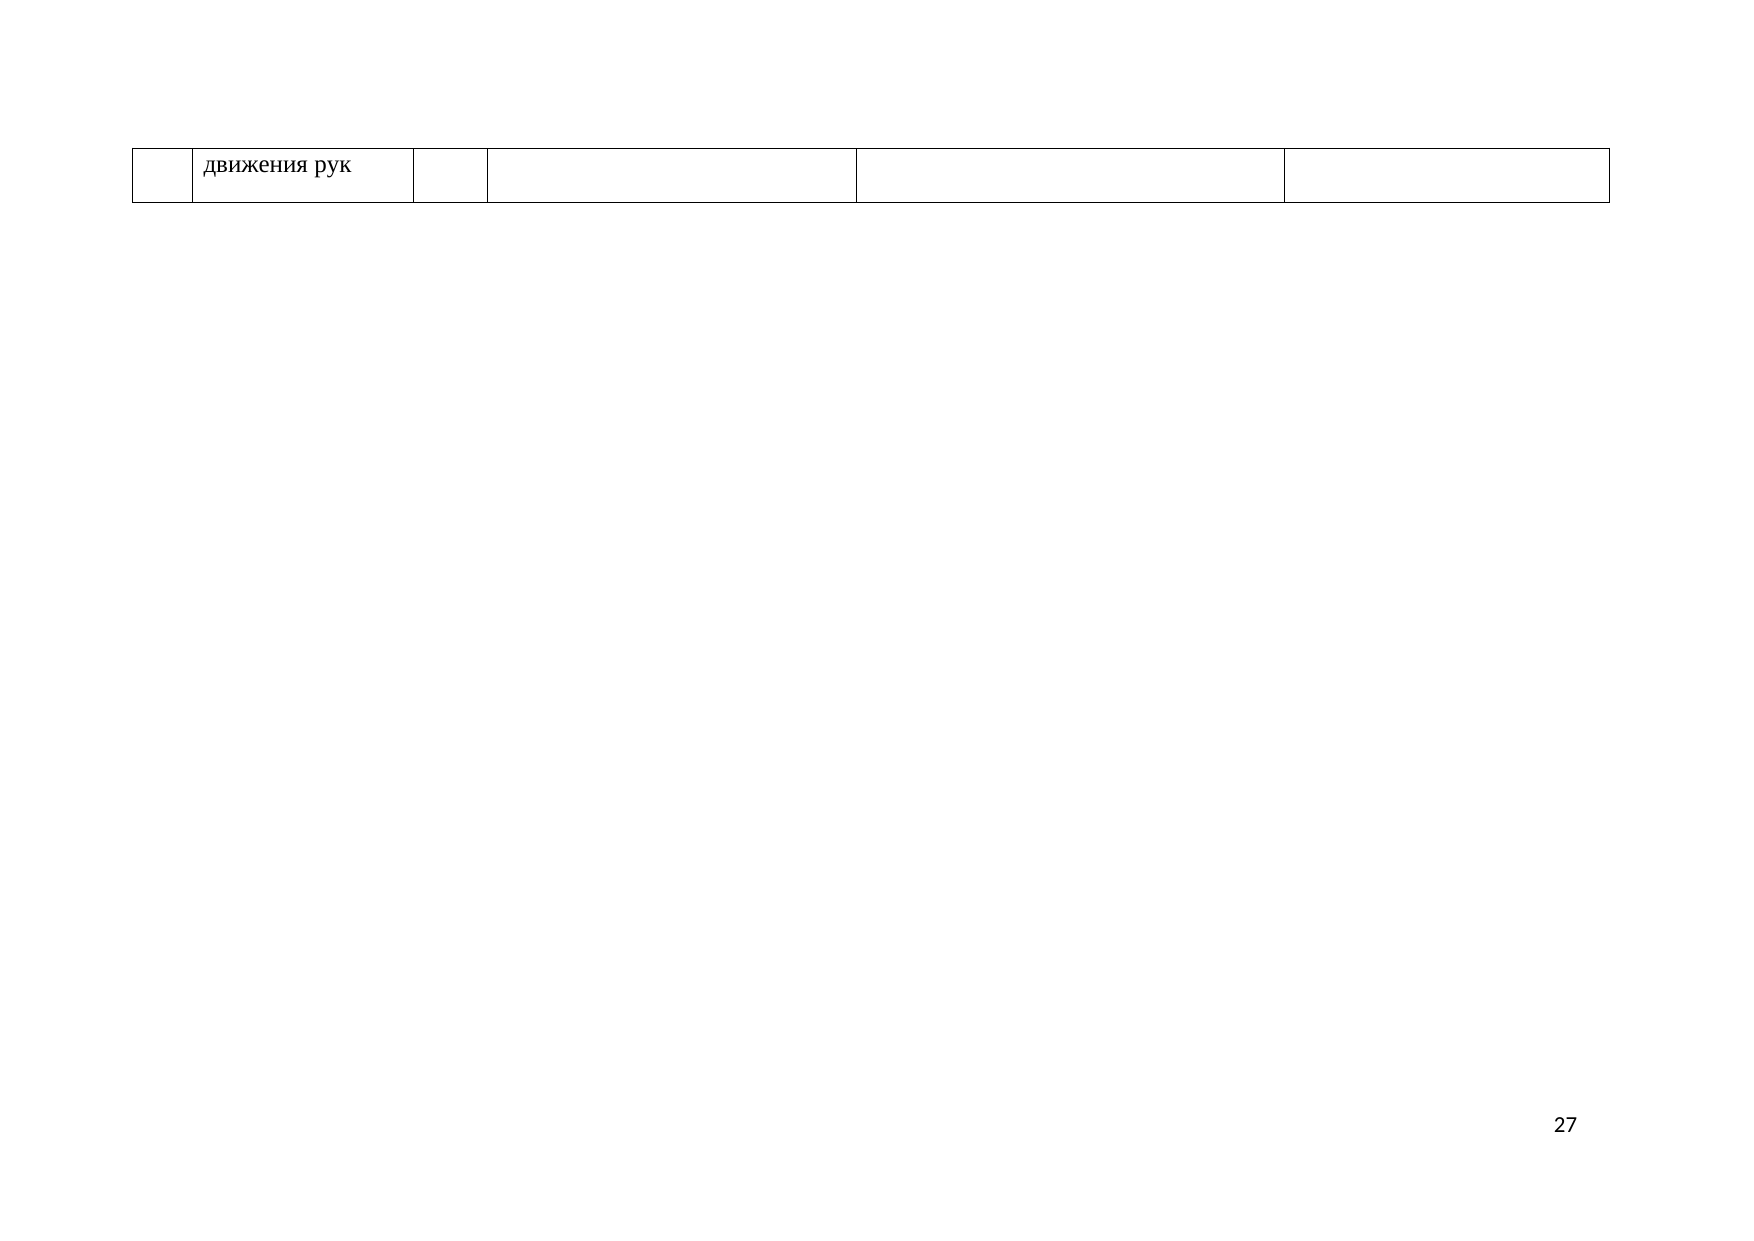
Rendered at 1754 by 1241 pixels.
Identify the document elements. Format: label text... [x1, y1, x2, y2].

table_cell 1 [414, 149, 487, 202]
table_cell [193, 149, 413, 202]
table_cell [488, 149, 856, 202]
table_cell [857, 149, 1284, 202]
table_cell 22 [133, 149, 192, 202]
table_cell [1285, 149, 1609, 202]
